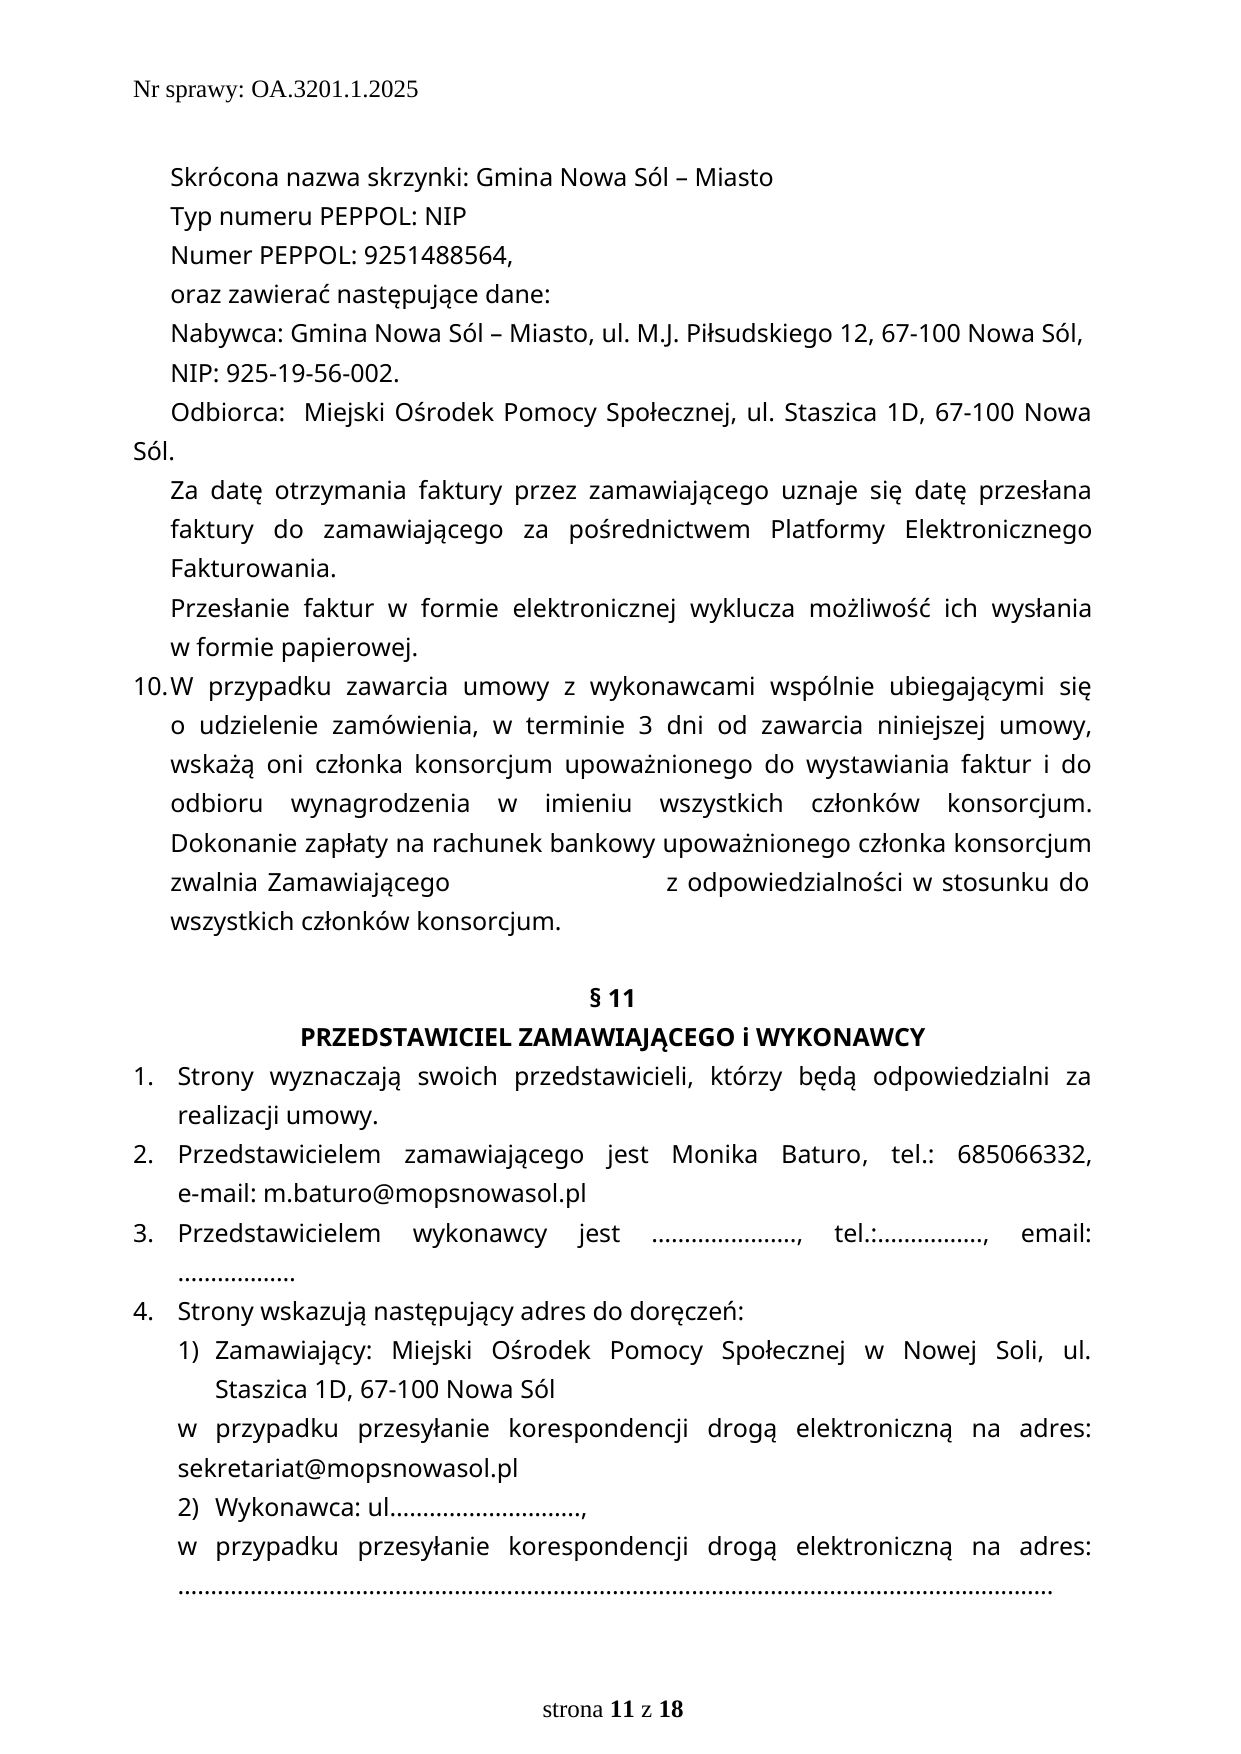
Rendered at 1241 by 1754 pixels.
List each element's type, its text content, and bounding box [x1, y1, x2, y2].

text Numer PEPPOL: 9251488564, [170, 238, 1093, 272]
list Wykonawca: ul……………………….., [177, 1489, 1092, 1523]
text w przypadku przesyłanie korespondencji drogą elektroniczną na adres: ……………………………………………………………………………………………………………………. [177, 1529, 1092, 1602]
text NIP: 925-19-56-002. [170, 355, 1093, 389]
list W przypadku zawarcia umowy z wykonawcami wspólnie ubiegającymi się o udzielenie zamówienia, w terminie 3 dni od zawarcia niniejszej umowy, wskażą oni członka konsorcjum upoważnionego do wystawiania faktur i do odbioru wynagrodzenia w imieniu wszystkich członków konsorcjum. Dokonanie zapłaty na rachunek bankowy upoważnionego członka konsorcjum zwalnia Zamawiającego z odpowiedzialności w stosunku do wszystkich członków konsorcjum. [133, 669, 1093, 938]
text Nabywca: Gmina Nowa Sól – Miasto, ul. M.J. Piłsudskiego 12, 67-100 Nowa Sól, [170, 316, 1093, 350]
text w przypadku przesyłanie korespondencji drogą elektroniczną na adres: sekretariat@mopsnowasol.pl [177, 1411, 1092, 1484]
text Skrócona nazwa skrzynki: Gmina Nowa Sól – Miasto [170, 159, 1093, 193]
text PRZEDSTAWICIEL ZAMAWIAJĄCEGO i WYKONAWCY [133, 1019, 1092, 1053]
list Strony wskazują następujący adres do doręczeń: [133, 1294, 1092, 1328]
text Za datę otrzymania faktury przez zamawiającego uznaje się datę przesłana faktury do zamawiającego za pośrednictwem Platformy Elektronicznego Fakturowania. [170, 473, 1093, 585]
text § 11 [133, 980, 1092, 1014]
list Zamawiający: Miejski Ośrodek Pomocy Społecznej w Nowej Soli, ul. Staszica 1D, 67-100 Nowa Sól [177, 1333, 1092, 1406]
text Typ numeru PEPPOL: NIP [170, 199, 1093, 233]
list Przedstawicielem wykonawcy jest …………………., tel.:……………., email: ……………… [133, 1215, 1092, 1288]
text oraz zawierać następujące dane: [170, 277, 1093, 311]
text Przesłanie faktur w formie elektronicznej wyklucza możliwość ich wysłania w formie papierowej. [170, 590, 1093, 663]
list Przedstawicielem zamawiającego jest Monika Baturo, tel.: 685066332, e-mail: m.baturo@mopsnowasol.pl [133, 1137, 1092, 1210]
text Odbiorca: Miejski Ośrodek Pomocy Społecznej, ul. Staszica 1D, 67-100 Nowa Sól. [133, 394, 1092, 468]
list Strony wyznaczają swoich przedstawicieli, którzy będą odpowiedzialni za realizacji umowy. [133, 1059, 1092, 1132]
